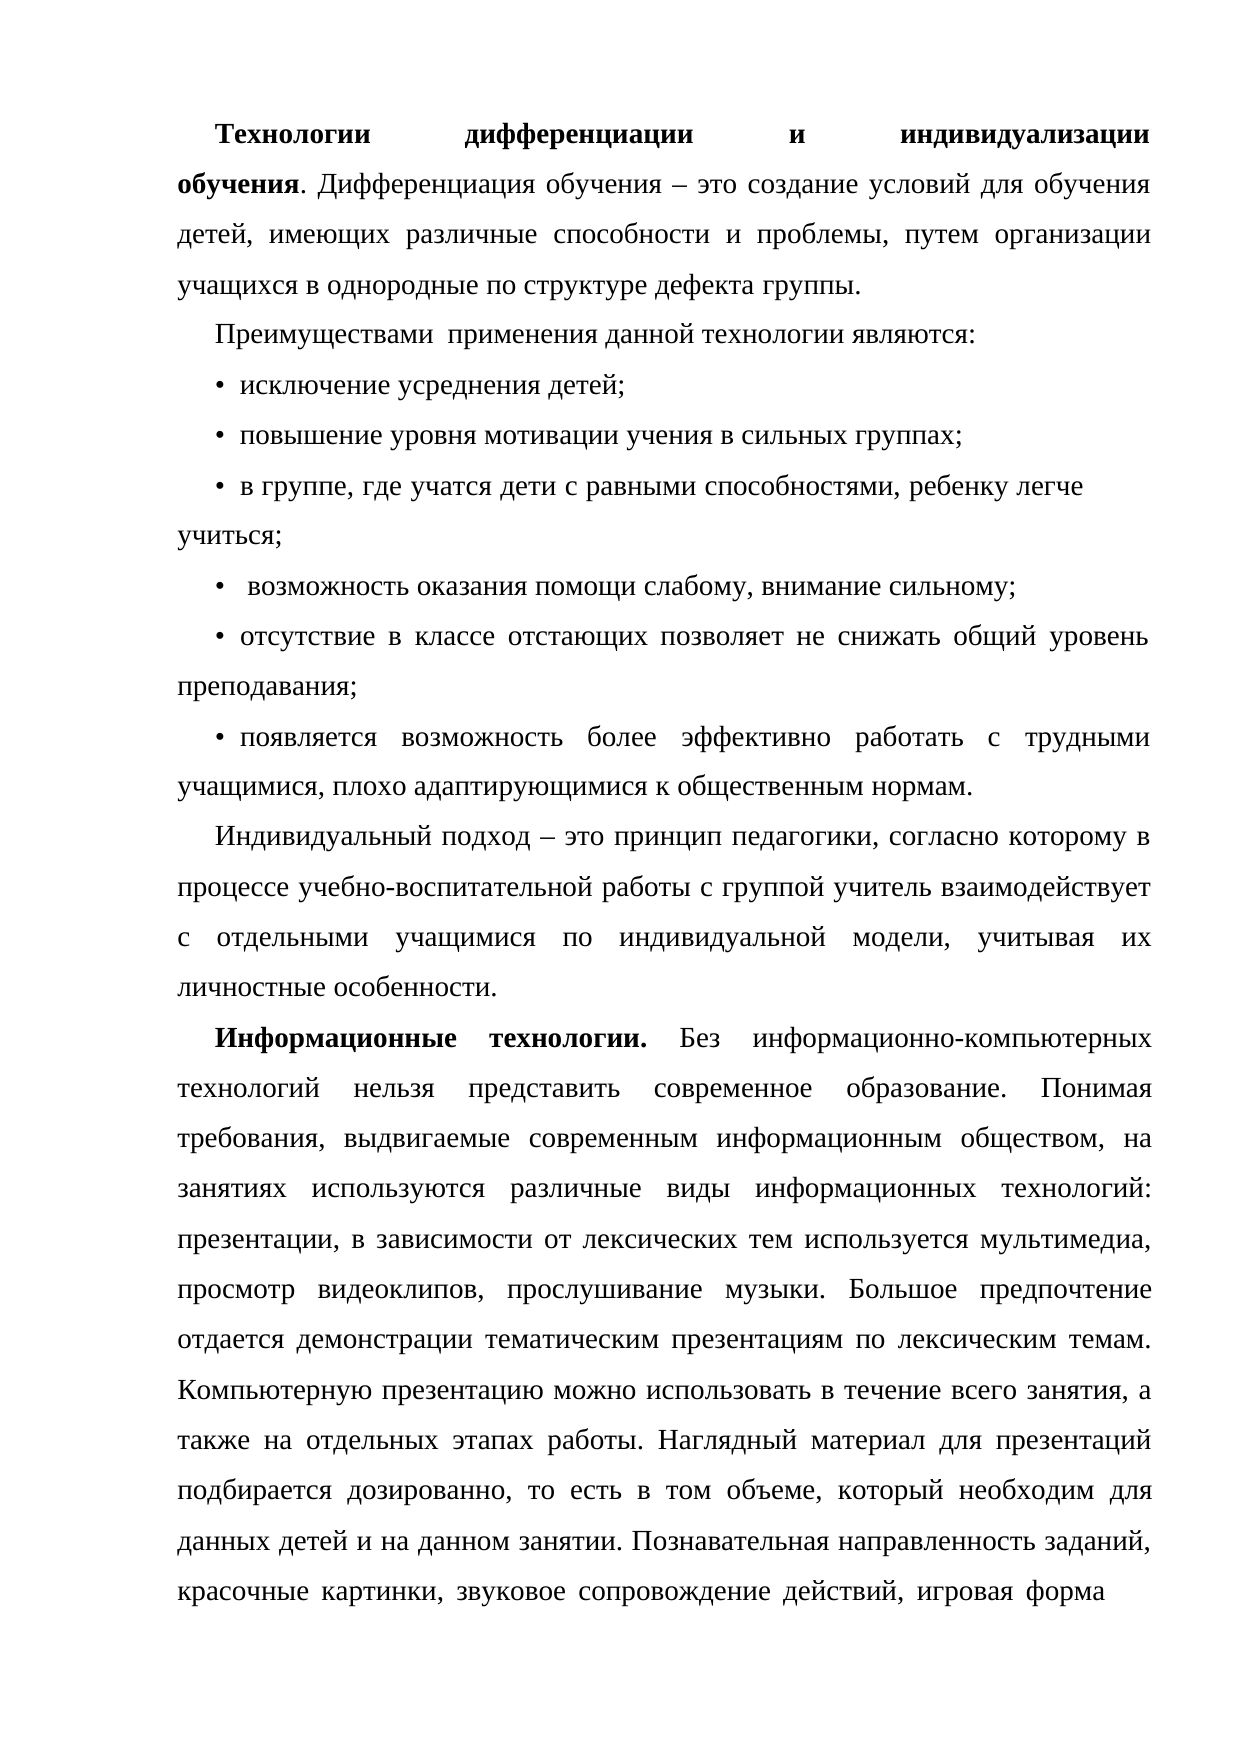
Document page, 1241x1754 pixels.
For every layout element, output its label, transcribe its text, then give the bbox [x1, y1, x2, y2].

list исключение усреднения детей; [214, 367, 1163, 400]
text Технологии дифференциации и индивидуализации обучения. Дифференциация обучения – это создание условий для обучения детей, имеющих различные способности и проблемы, путем организации учащихся в однородные по структуре дефекта группы. [177, 116, 1151, 300]
text Информационные технологии. Без информационно-компьютерных технологий нельзя представить современное образование. Понимая требования, выдвигаемые современным информационным обществом, на занятиях используются различные виды информационных технологий: презентации, в зависимости от лексических тем используется мультимедиа, просмотр видеоклипов, прослушивание музыки. Большое предпочтение отдается демонстрации тематическим презентациям по лексическим темам. Компьютерную презентацию можно использовать в течение всего занятия, а также на отдельных этапах работы. Наглядный материал для презентаций подбирается дозированно, то есть в том объеме, который необходим для данных детей и на данном занятии. Познавательная направленность заданий, красочные картинки, звуковое сопровождение действий, игровая форма [177, 1020, 1152, 1607]
list повышение уровня мотивации учения в сильных группах; [214, 417, 1163, 451]
list в группе, где учатся дети с равными способностями, ребенку легче учиться; [177, 468, 1151, 551]
text Индивидуальный подход – это принцип педагогики, согласно которому в процессе учебно-воспитательной работы с группой учитель взаимодействует с отдельными учащимися по индивидуальной модели, учитывая их личностные особенности. [177, 818, 1151, 1003]
list отсутствие в классе отстающих позволяет не снижать общий уровень преподавания; [177, 618, 1152, 702]
text Преимуществами применения данной технологии являются: [214, 317, 1163, 350]
list появляется возможность более эффективно работать с трудными учащимися, плохо адаптирующимися к общественным нормам. [177, 719, 1151, 802]
list возможность оказания помощи слабому, внимание сильному; [214, 568, 1163, 601]
